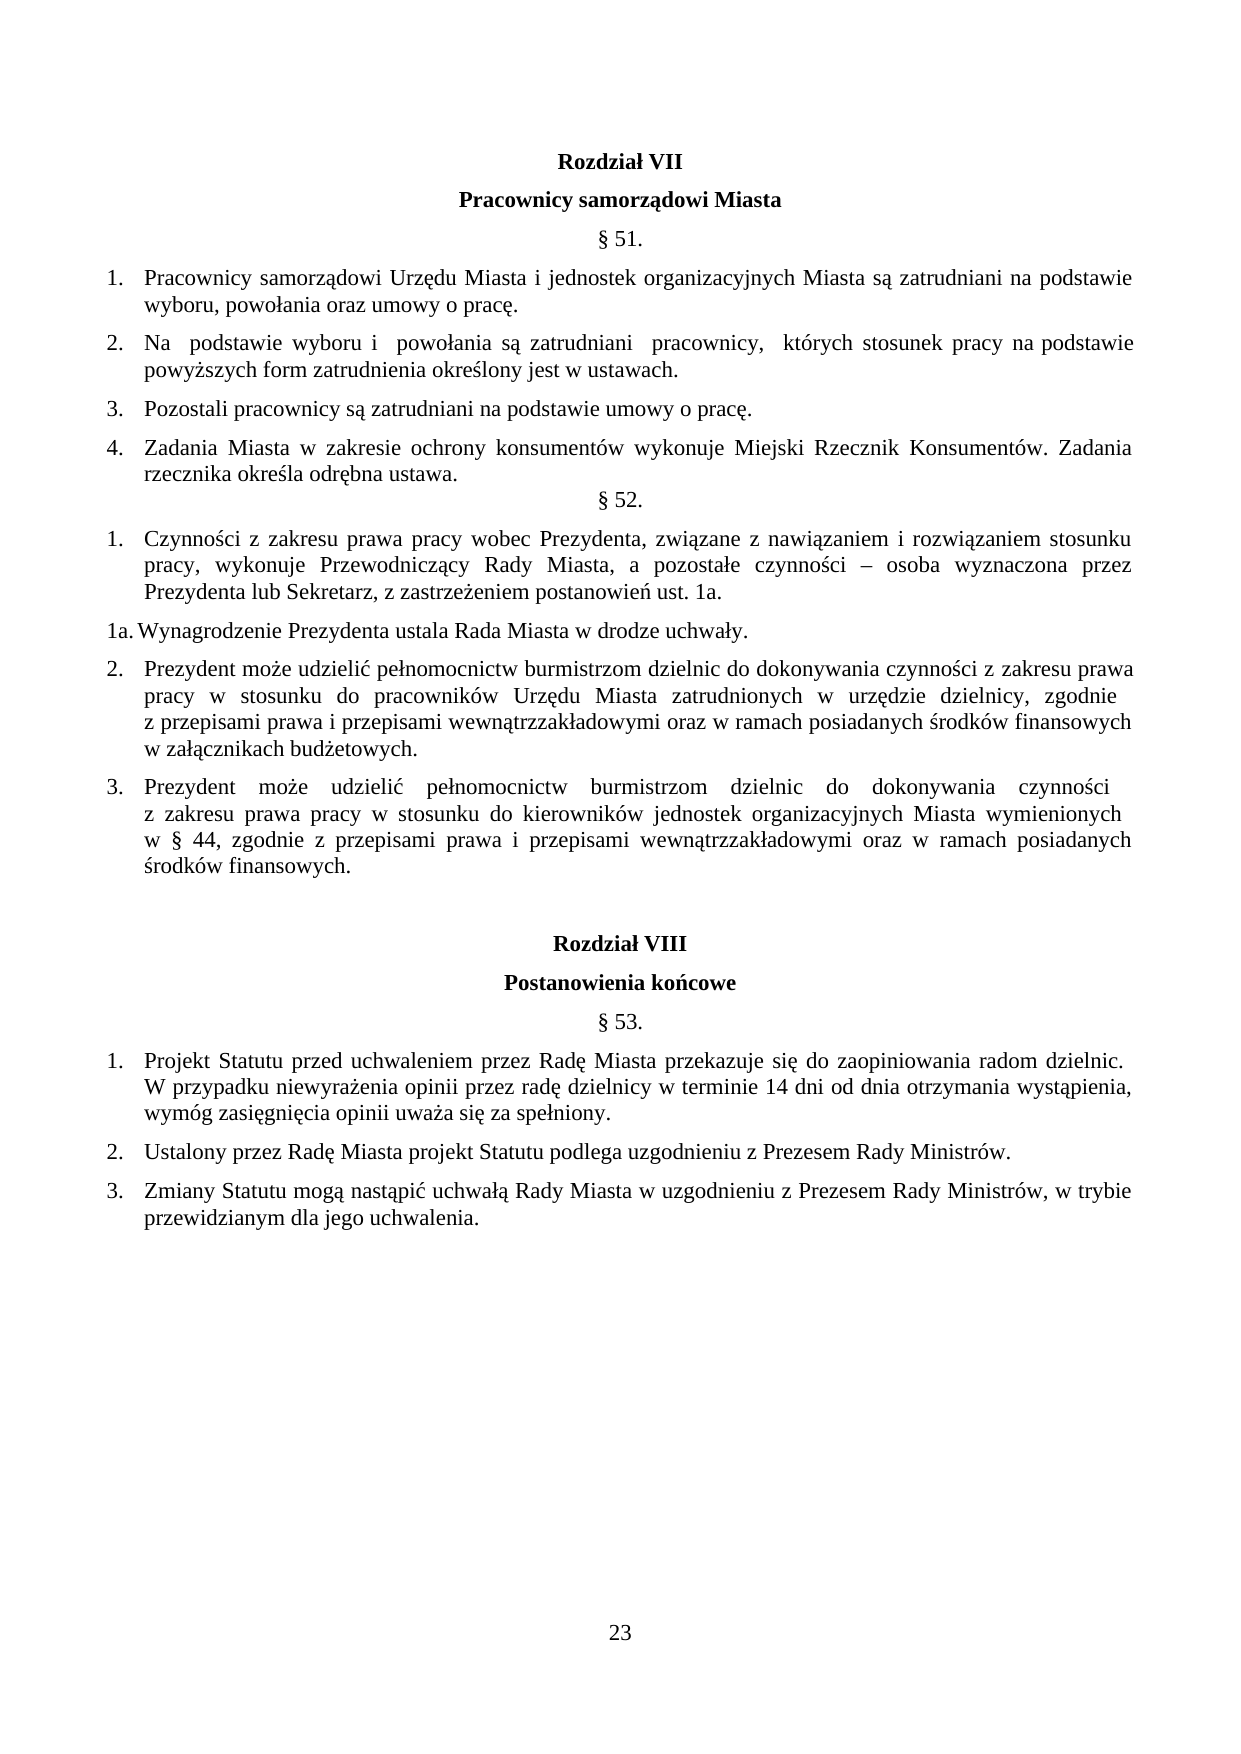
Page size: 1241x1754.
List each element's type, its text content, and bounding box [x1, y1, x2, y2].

list Prezydent może udzielić pełnomocnictw burmistrzom dzielnic do dokonywania czynności z zakresu prawa pracy w stosunku do kierowników jednostek organizacyjnych Miasta wymienionych w § 44, zgodnie z przepisami prawa i przepisami wewnątrzzakładowymi oraz w ramach posiadanych środków finansowych. [106, 773, 1134, 879]
list Zadania Miasta w zakresie ochrony konsumentów wykonuje Miejski Rzecznik Konsumentów. Zadania rzecznika określa odrębna ustawa. [106, 433, 1134, 486]
list Na podstawie wyboru i powołania są zatrudniani pracownicy, których stosunek pracy na podstawie powyższych form zatrudnienia określony jest w ustawach. [106, 329, 1134, 382]
text Postanowienia końcowe [106, 969, 1134, 995]
text Rozdział VII [106, 148, 1134, 174]
list Projekt Statutu przed uchwaleniem przez Radę Miasta przekazuje się do zaopiniowania radom dzielnic. W przypadku niewyrażenia opinii przez radę dzielnicy w terminie 14 dni od dnia otrzymania wystąpienia, wymóg zasięgnięcia opinii uważa się za spełniony. [106, 1047, 1134, 1126]
text Pracownicy samorządowi Miasta [106, 187, 1134, 213]
text 1a. Wynagrodzenie Prezydenta ustala Rada Miasta w drodze uchwały. [106, 617, 1134, 643]
list Pracownicy samorządowi Urzędu Miasta i jednostek organizacyjnych Miasta są zatrudniani na podstawie wyboru, powołania oraz umowy o pracę. [106, 264, 1134, 317]
text § 52. [106, 486, 1134, 513]
text § 53. [106, 1008, 1134, 1034]
list Pozostali pracownicy są zatrudniani na podstawie umowy o pracę. [106, 395, 1134, 421]
list Czynności z zakresu prawa pracy wobec Prezydenta, związane z nawiązaniem i rozwiązaniem stosunku pracy, wykonuje Przewodniczący Rady Miasta, a pozostałe czynności – osoba wyznaczona przez Prezydenta lub Sekretarz, z zastrzeżeniem postanowień ust. 1a. [106, 525, 1134, 604]
list Ustalony przez Radę Miasta projekt Statutu podlega uzgodnieniu z Prezesem Rady Ministrów. [106, 1138, 1134, 1165]
text Rozdział VIII [106, 930, 1134, 957]
list Prezydent może udzielić pełnomocnictw burmistrzom dzielnic do dokonywania czynności z zakresu prawa pracy w stosunku do pracowników Urzędu Miasta zatrudnionych w urzędzie dzielnicy, zgodnie z przepisami prawa i przepisami wewnątrzzakładowymi oraz w ramach posiadanych środków finansowych w załącznikach budżetowych. [106, 656, 1134, 761]
text § 51. [106, 225, 1134, 252]
list Zmiany Statutu mogą nastąpić uchwałą Rady Miasta w uzgodnieniu z Prezesem Rady Ministrów, w trybie przewidzianym dla jego uchwalenia. [106, 1177, 1134, 1230]
